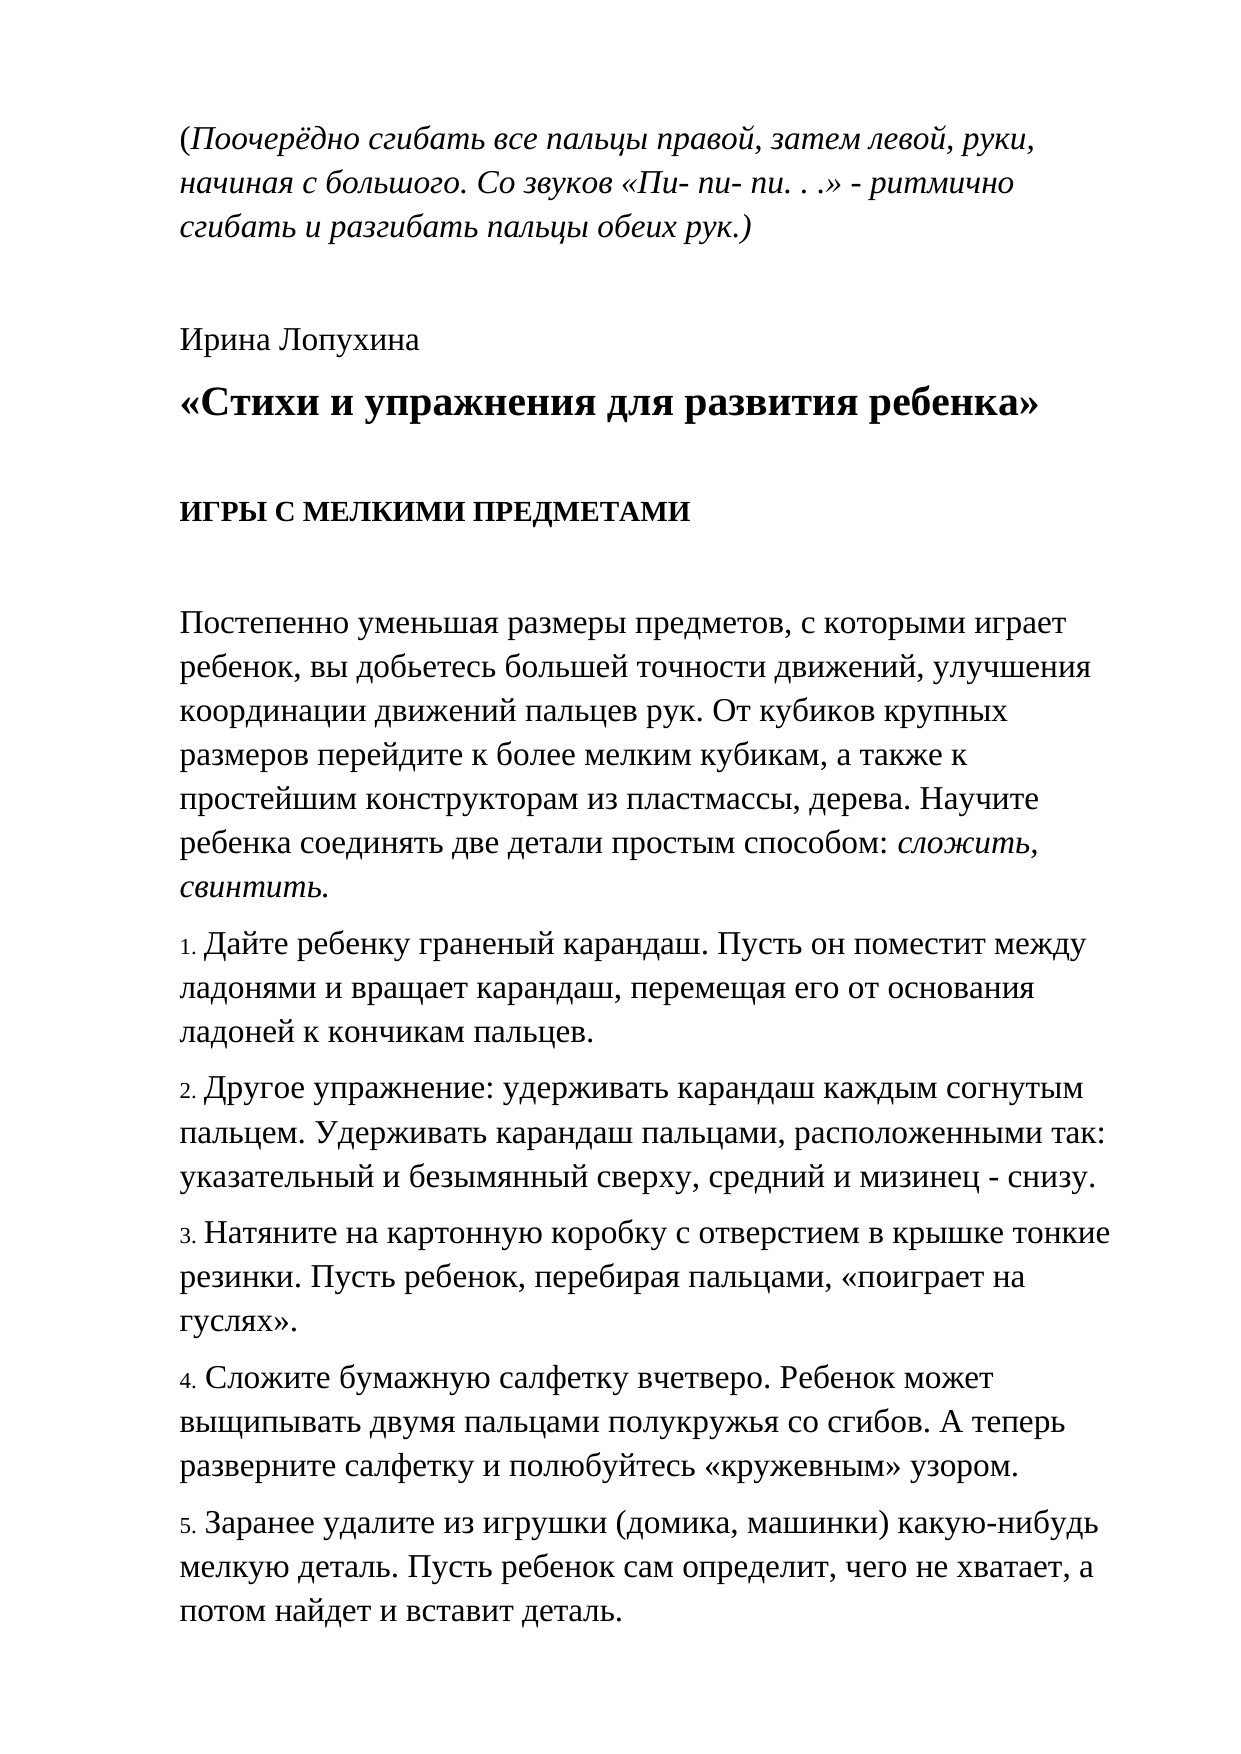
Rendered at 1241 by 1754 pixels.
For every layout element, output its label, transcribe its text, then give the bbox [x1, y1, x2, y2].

text (Поочерёдно сгибать все пальцы правой, затем левой, руки, начиная с большого. Со звуков «Пи- пи- пи. . .» - ритмично сгибать и разгибать пальцы обеих рук.) [179, 118, 1122, 244]
text «Стихи и упражнения для развития ребенка» [179, 376, 1152, 424]
list Натяните на картонную коробку с отверстием в крышке тонкие резинки. Пусть ребенок, перебирая пальцами, «поиграет на гуслях». [179, 1212, 1122, 1339]
list Дайте ребенку граненый карандаш. Пусть он поместит между ладонями и вращает карандаш, перемещая его от основания ладоней к кончикам пальцев. [179, 923, 1122, 1049]
text Постепенно уменьшая размеры предметов, с которыми играет ребенок, вы добьетесь большей точности движений, улучшения координации движений пальцев рук. От кубиков крупных размеров перейдите к более мелким кубикам, а также к простейшим конструкторам из пластмассы, дерева. Научите ребенка соединять две детали простым способом: сложить, свинтить. [179, 602, 1122, 905]
list Сложите бумажную салфетку вчетверо. Ребенок может выщипывать двумя пальцами полукружья со сгибов. А теперь разверните салфетку и полюбуйтесь «кружевным» узором. [179, 1357, 1122, 1484]
list Другое упражнение: удерживать карандаш каждым согнутым пальцем. Удерживать карандаш пальцами, расположенными так: указательный и безымянный сверху, средний и мизинец - снизу. [179, 1068, 1122, 1194]
text Ирина Лопухина [179, 319, 1152, 358]
list Заранее удалите из игрушки (домика, машинки) какую-нибудь мелкую деталь. Пусть ребенок сам определит, чего не хватает, а потом найдет и вставит деталь. [179, 1502, 1122, 1628]
text ИГРЫ С МЕЛКИМИ ПРЕДМЕТАМИ [179, 494, 1152, 528]
